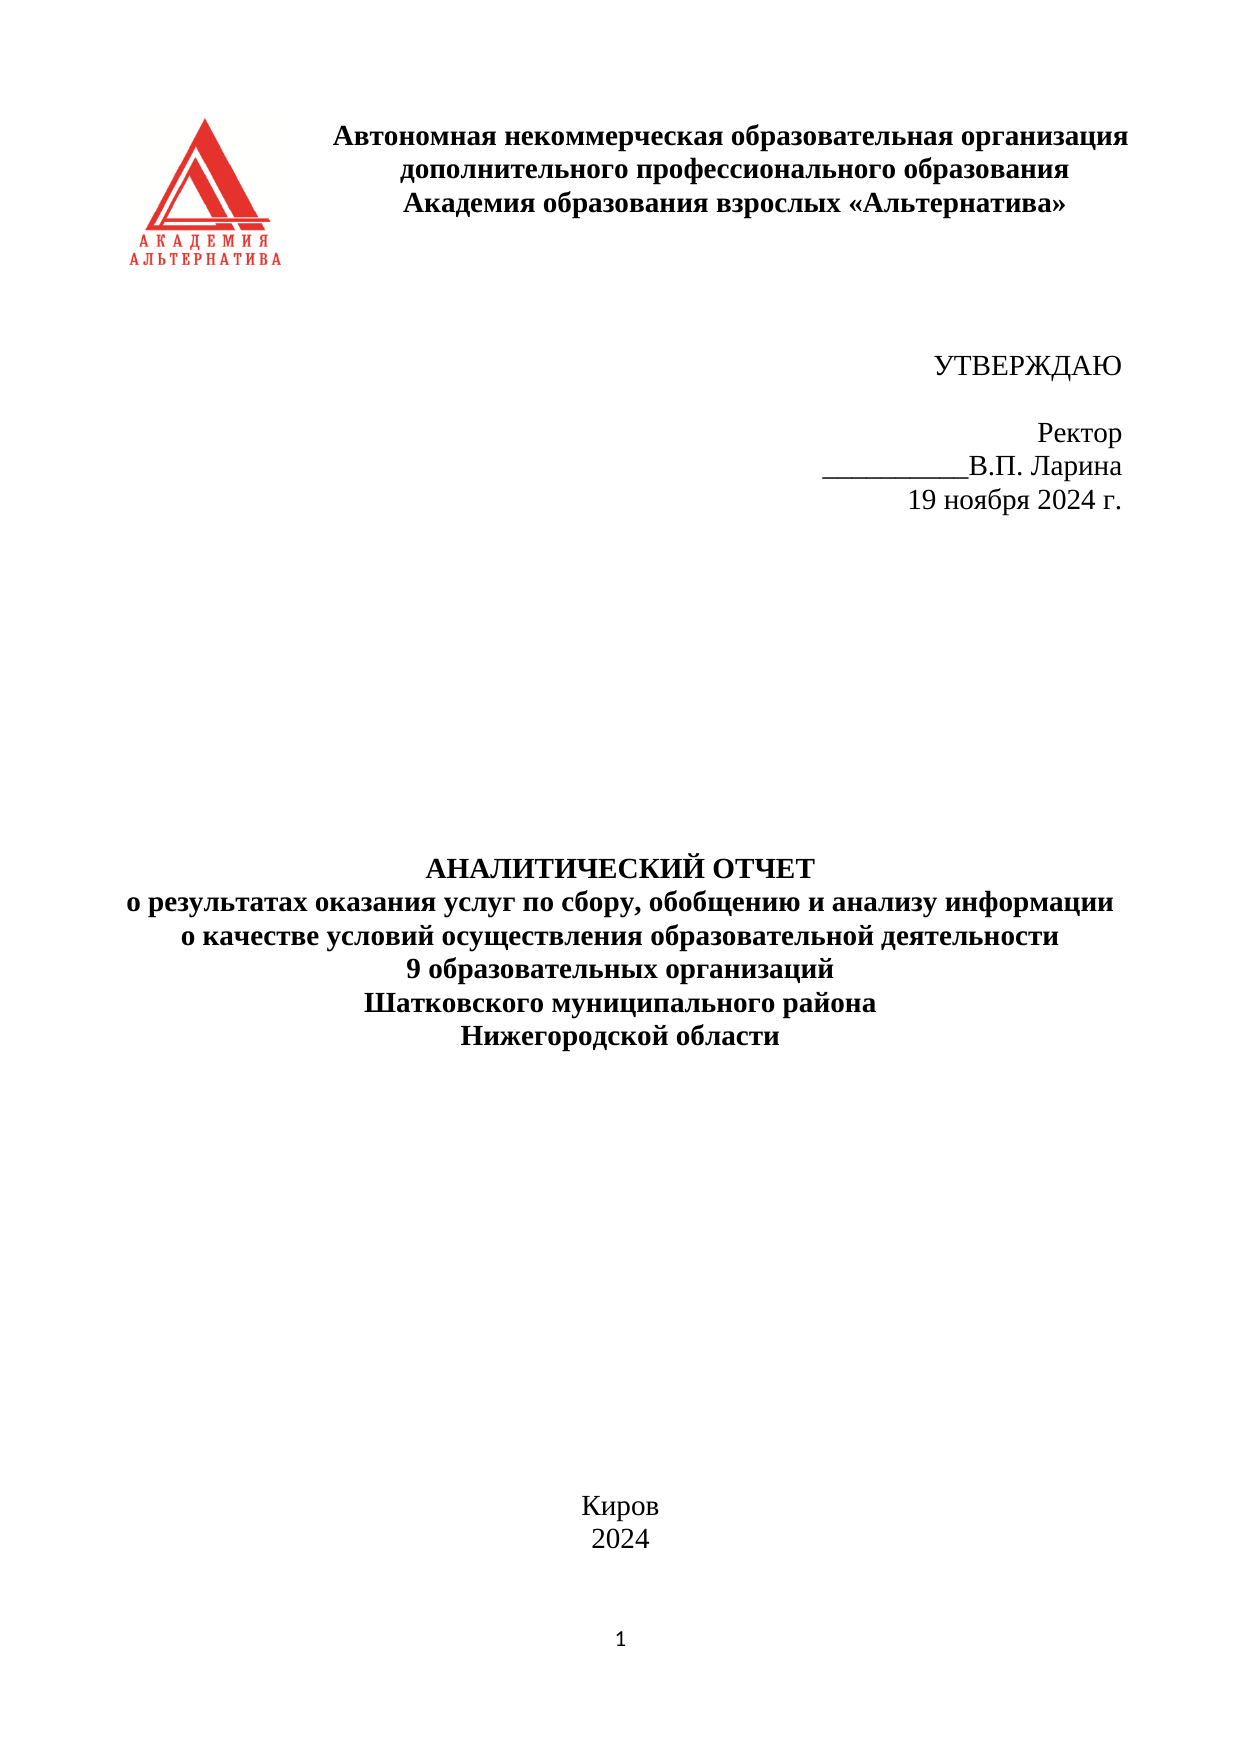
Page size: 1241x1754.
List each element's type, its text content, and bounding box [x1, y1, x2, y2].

table_header [118, 118, 321, 281]
table_header Автономная некоммерческая образовательная организация дополнительного профессионального образования Академия образования взрослых «Альтернатива» [321, 118, 1148, 281]
text Ректор [118, 415, 1122, 448]
text Киров [118, 1488, 1122, 1522]
text 2024 [118, 1522, 1122, 1555]
text 19 ноября 2024 г. [118, 482, 1122, 515]
text о качестве условий осуществления образовательной деятельности [118, 918, 1122, 951]
text Нижегородской области [118, 1018, 1122, 1052]
text Шатковского муниципального района [118, 985, 1122, 1018]
text 9 образовательных организаций [118, 951, 1122, 985]
text __________В.П. Ларина [118, 448, 1122, 482]
picture [129, 118, 281, 265]
text АНАЛИТИЧЕСКИЙ ОТЧЕТ [118, 851, 1122, 884]
text УТВЕРЖДАЮ [118, 348, 1122, 381]
text о результатах оказания услуг по сбору, обобщению и анализу информации [118, 884, 1122, 918]
